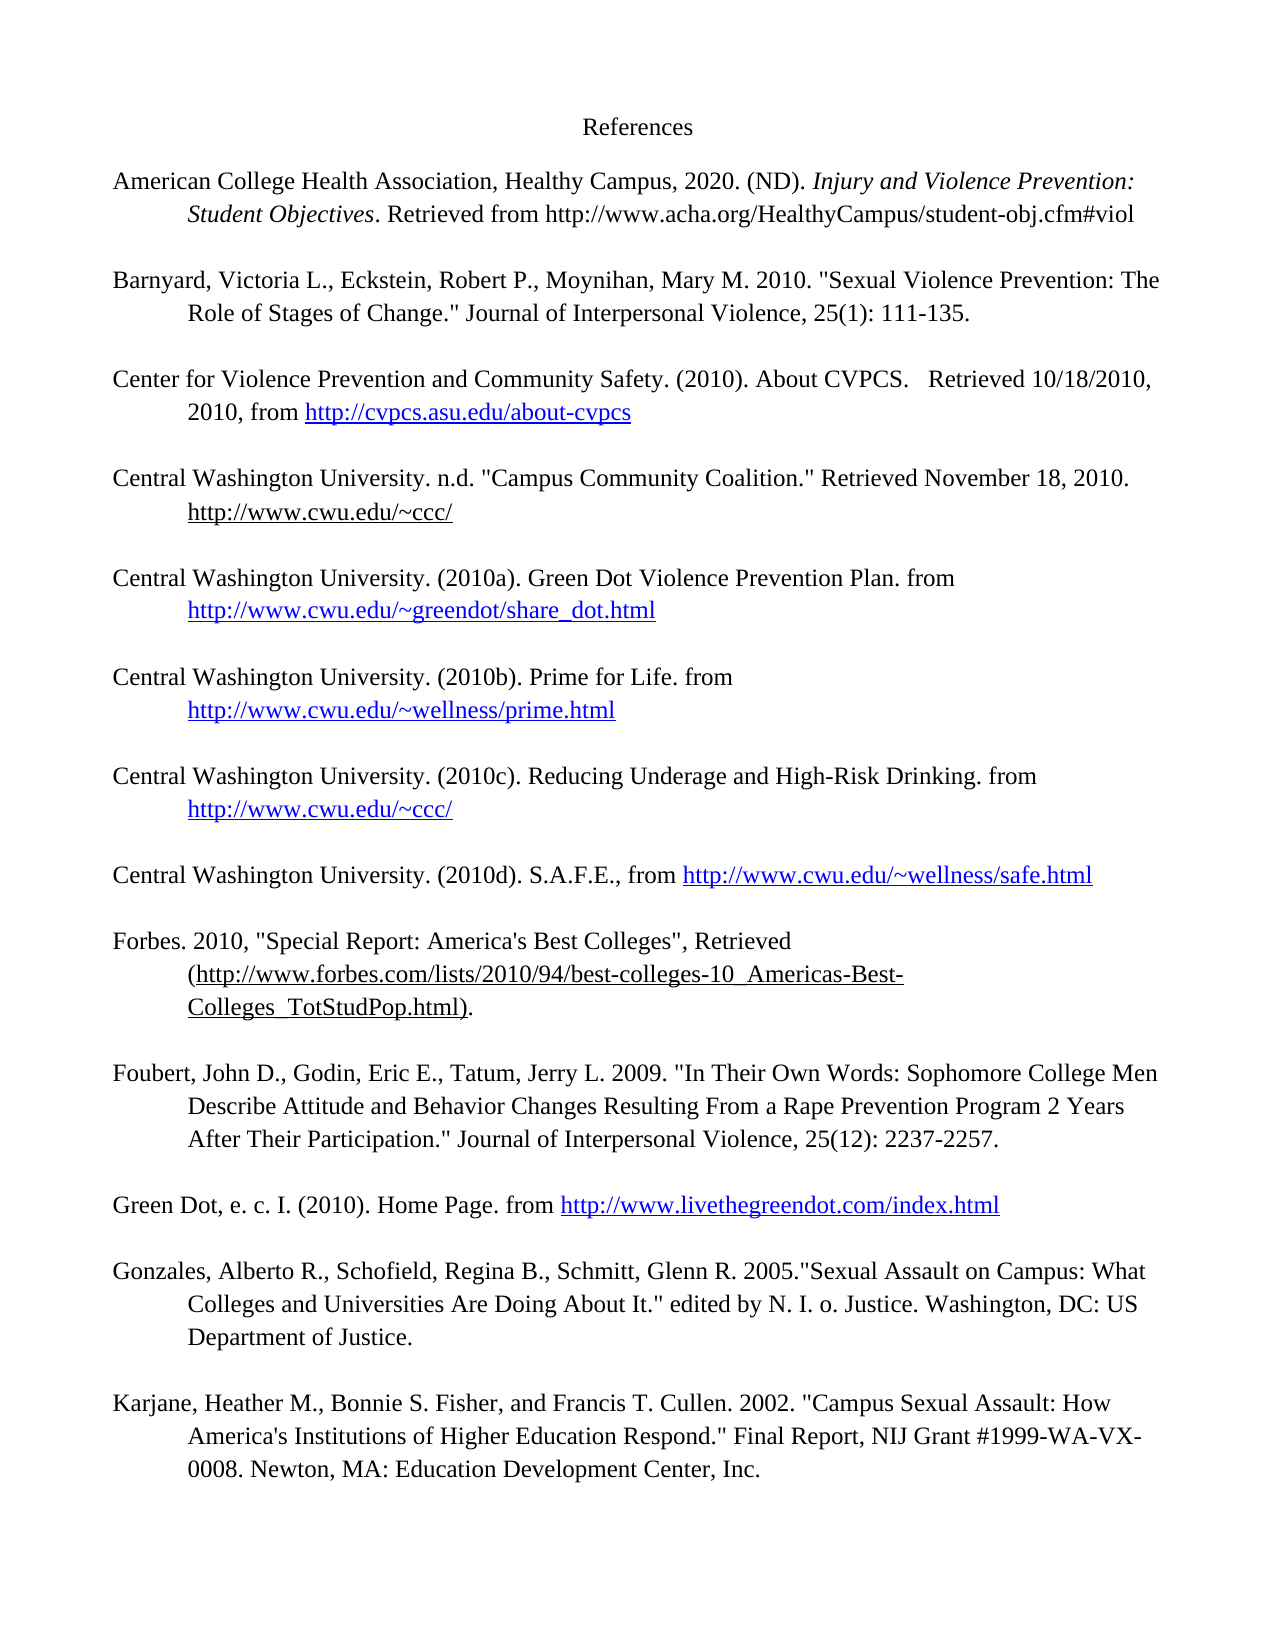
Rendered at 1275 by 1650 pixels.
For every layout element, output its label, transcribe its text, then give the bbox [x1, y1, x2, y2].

text Central Washington University. (2010d). S.A.F.E., from http://www.cwu.edu/~wellness/safe.html [112, 860, 1162, 888]
text Green Dot, e. c. I. (2010). Home Page. from http://www.livethegreendot.com/index.html [112, 1190, 1162, 1219]
text Central Washington University. n.d. "Campus Community Coalition." Retrieved November 18, 2010. http://www.cwu.edu/~ccc/ [112, 463, 1162, 525]
text American College Health Association, Healthy Campus, 2020. (ND). Injury and Violence Prevention: Student Objectives. Retrieved from http://www.acha.org/HealthyCampus/student-obj.cfm#viol [112, 166, 1162, 228]
text Karjane, Heather M., Bonnie S. Fisher, and Francis T. Cullen. 2002. "Campus Sexual Assault: How America's Institutions of Higher Education Respond." Final Report, NIJ Grant #1999-WA-VX-0008. Newton, MA: Education Development Center, Inc. [112, 1388, 1162, 1483]
text Central Washington University. (2010a). Green Dot Violence Prevention Plan. from http://www.cwu.edu/~greendot/share_dot.html [112, 563, 1162, 624]
text References [112, 112, 1162, 141]
text Barnyard, Victoria L., Eckstein, Robert P., Moynihan, Mary M. 2010. "Sexual Violence Prevention: The Role of Stages of Change." Journal of Interpersonal Violence, 25(1): 111-135. [112, 265, 1162, 327]
text Central Washington University. (2010b). Prime for Life. from http://www.cwu.edu/~wellness/prime.html [112, 662, 1162, 723]
text Central Washington University. (2010c). Reducing Underage and High-Risk Drinking. from http://www.cwu.edu/~ccc/ [112, 761, 1162, 822]
text Forbes. 2010, "Special Report: America's Best Colleges", Retrieved (http://www.forbes.com/lists/2010/94/best-colleges-10_Americas-Best-Colleges_TotStudPop.html). [112, 926, 1162, 1021]
text Gonzales, Alberto R., Schofield, Regina B., Schmitt, Glenn R. 2005."Sexual Assault on Campus: What Colleges and Universities Are Doing About It." edited by N. I. o. Justice. Washington, DC: US Department of Justice. [112, 1256, 1162, 1351]
text Center for Violence Prevention and Community Safety. (2010). About CVPCS. Retrieved 10/18/2010, 2010, from http://cvpcs.asu.edu/about-cvpcs [112, 364, 1162, 426]
text Foubert, John D., Godin, Eric E., Tatum, Jerry L. 2009. "In Their Own Words: Sophomore College Men Describe Attitude and Behavior Changes Resulting From a Rape Prevention Program 2 Years After Their Participation." Journal of Interpersonal Violence, 25(12): 2237-2257. [112, 1058, 1162, 1153]
